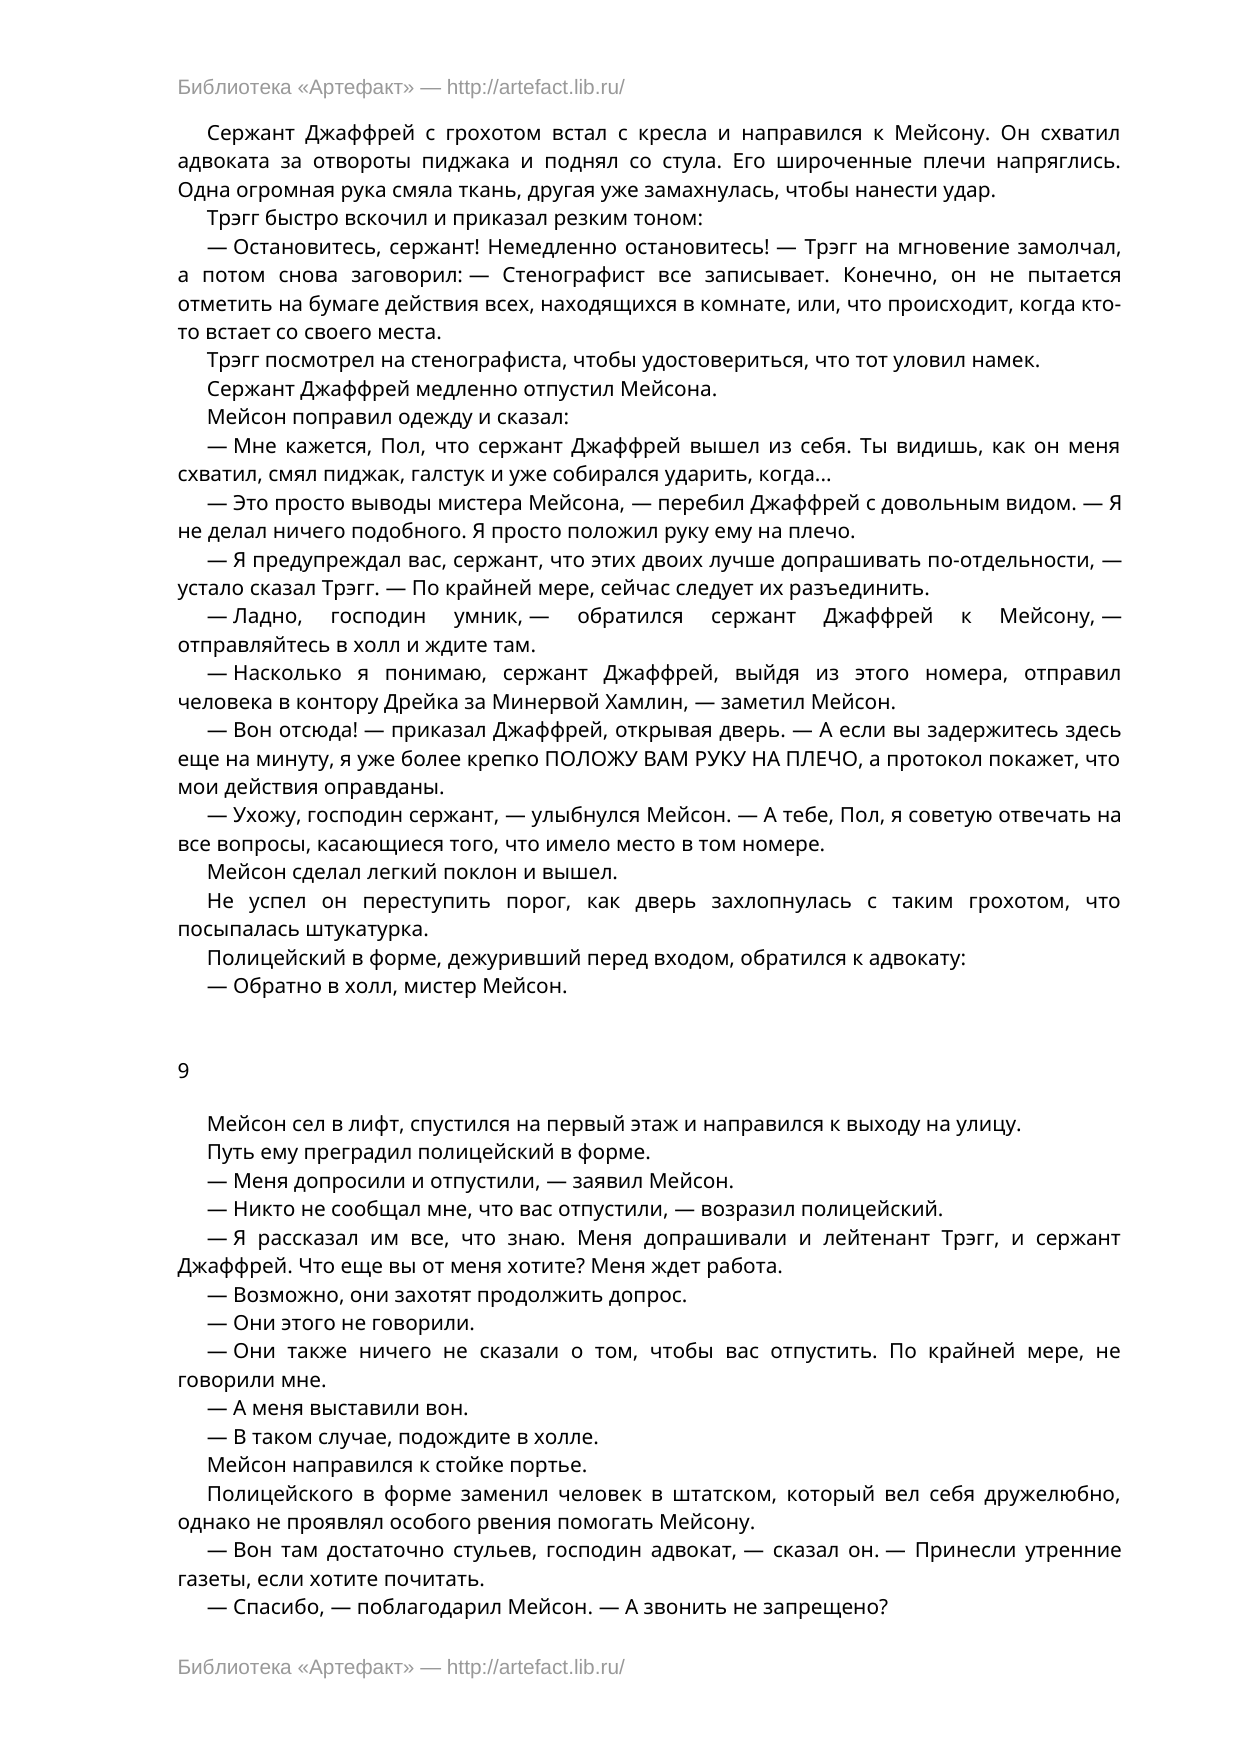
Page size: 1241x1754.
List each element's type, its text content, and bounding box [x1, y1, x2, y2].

text Мейсон сделал легкий поклон и вышел. [177, 857, 1122, 886]
text — Они также ничего не сказали о том, чтобы вас отпустить. По крайней мере, не говорили мне. [177, 1337, 1122, 1393]
text — Обратно в холл, мистер Мейсон. [177, 971, 1122, 1000]
text — Насколько я понимаю, сержант Джаффрей, выйдя из этого номера, отправил человека в контору Дрейка за Минервой Хамлин, — заметил Мейсон. [177, 658, 1122, 715]
text 9 [177, 1000, 1122, 1109]
text — Никто не сообщал мне, что вас отпустили, — возразил полицейский. [177, 1194, 1122, 1223]
text Мейсон направился к стойке портье. [177, 1450, 1122, 1479]
text Мейсон поправил одежду и сказал: [177, 402, 1122, 431]
text — Меня допросили и отпустили, — заявил Мейсон. [177, 1166, 1122, 1194]
text — Возможно, они захотят продолжить допрос. [177, 1280, 1122, 1308]
text — Это просто выводы мистера Мейсона, — перебил Джаффрей с довольным видом. — Я не делал ничего подобного. Я просто положил руку ему на плечо. [177, 488, 1122, 545]
text — Ухожу, господин сержант, — улыбнулся Мейсон. — А тебе, Пол, я советую отвечать на все вопросы, касающиеся того, что имело место в том номере. [177, 801, 1122, 857]
text Трэгг быстро вскочил и приказал резким тоном: [177, 203, 1122, 232]
text — А меня выставили вон. [177, 1393, 1122, 1422]
text — Я предупреждал вас, сержант, что этих двоих лучше допрашивать по-отдельности, — устало сказал Трэгг. — По крайней мере, сейчас следует их разъединить. [177, 545, 1122, 602]
text Сержант Джаффрей медленно отпустил Мейсона. [177, 374, 1122, 402]
text Путь ему преградил полицейский в форме. [177, 1137, 1122, 1166]
text Мейсон сел в лифт, спустился на первый этаж и направился к выходу на улицу. [177, 1109, 1122, 1137]
text Трэгг посмотрел на стенографиста, чтобы удостовериться, что тот уловил намек. [177, 346, 1122, 374]
text — В таком случае, подождите в холле. [177, 1422, 1122, 1450]
text — Они этого не говорили. [177, 1308, 1122, 1337]
text — Вон там достаточно стульев, господин адвокат, — сказал он. — Принесли утренние газеты, если хотите почитать. [177, 1536, 1122, 1592]
text — Я рассказал им все, что знаю. Меня допрашивали и лейтенант Трэгг, и сержант Джаффрей. Что еще вы от меня хотите? Меня ждет работа. [177, 1223, 1122, 1280]
text — Спасибо, — поблагодарил Мейсон. — А звонить не запрещено? [177, 1592, 1122, 1621]
text — Остановитесь, сержант! Немедленно остановитесь! — Трэгг на мгновение замолчал, а потом снова заговорил: — Стенографист все записывает. Конечно, он не пытается отметить на бумаге действия всех, находящихся в комнате, или, что происходит, когда кто-то встает со своего места. [177, 232, 1122, 346]
text — Мне кажется, Пол, что сержант Джаффрей вышел из себя. Ты видишь, как он меня схватил, смял пиджак, галстук и уже собирался ударить, когда... [177, 431, 1122, 488]
text — Вон отсюда! — приказал Джаффрей, открывая дверь. — А если вы задержитесь здесь еще на минуту, я уже более крепко ПОЛОЖУ ВАМ РУКУ НА ПЛЕЧО, а протокол покажет, что мои действия оправданы. [177, 715, 1122, 801]
text Сержант Джаффрей с грохотом встал с кресла и направился к Мейсону. Он схватил адвоката за отвороты пиджака и поднял со стула. Его широченные плечи напряглись. Одна огромная рука смяла ткань, другая уже замахнулась, чтобы нанести удар. [177, 118, 1122, 203]
text Полицейского в форме заменил человек в штатском, который вел себя дружелюбно, однако не проявлял особого рвения помогать Мейсону. [177, 1479, 1122, 1536]
text Полицейский в форме, дежуривший перед входом, обратился к адвокату: [177, 943, 1122, 971]
text Не успел он переступить порог, как дверь захлопнулась с таким грохотом, что посыпалась штукатурка. [177, 886, 1122, 943]
text — Ладно, господин умник, — обратился сержант Джаффрей к Мейсону, — отправляйтесь в холл и ждите там. [177, 602, 1122, 658]
